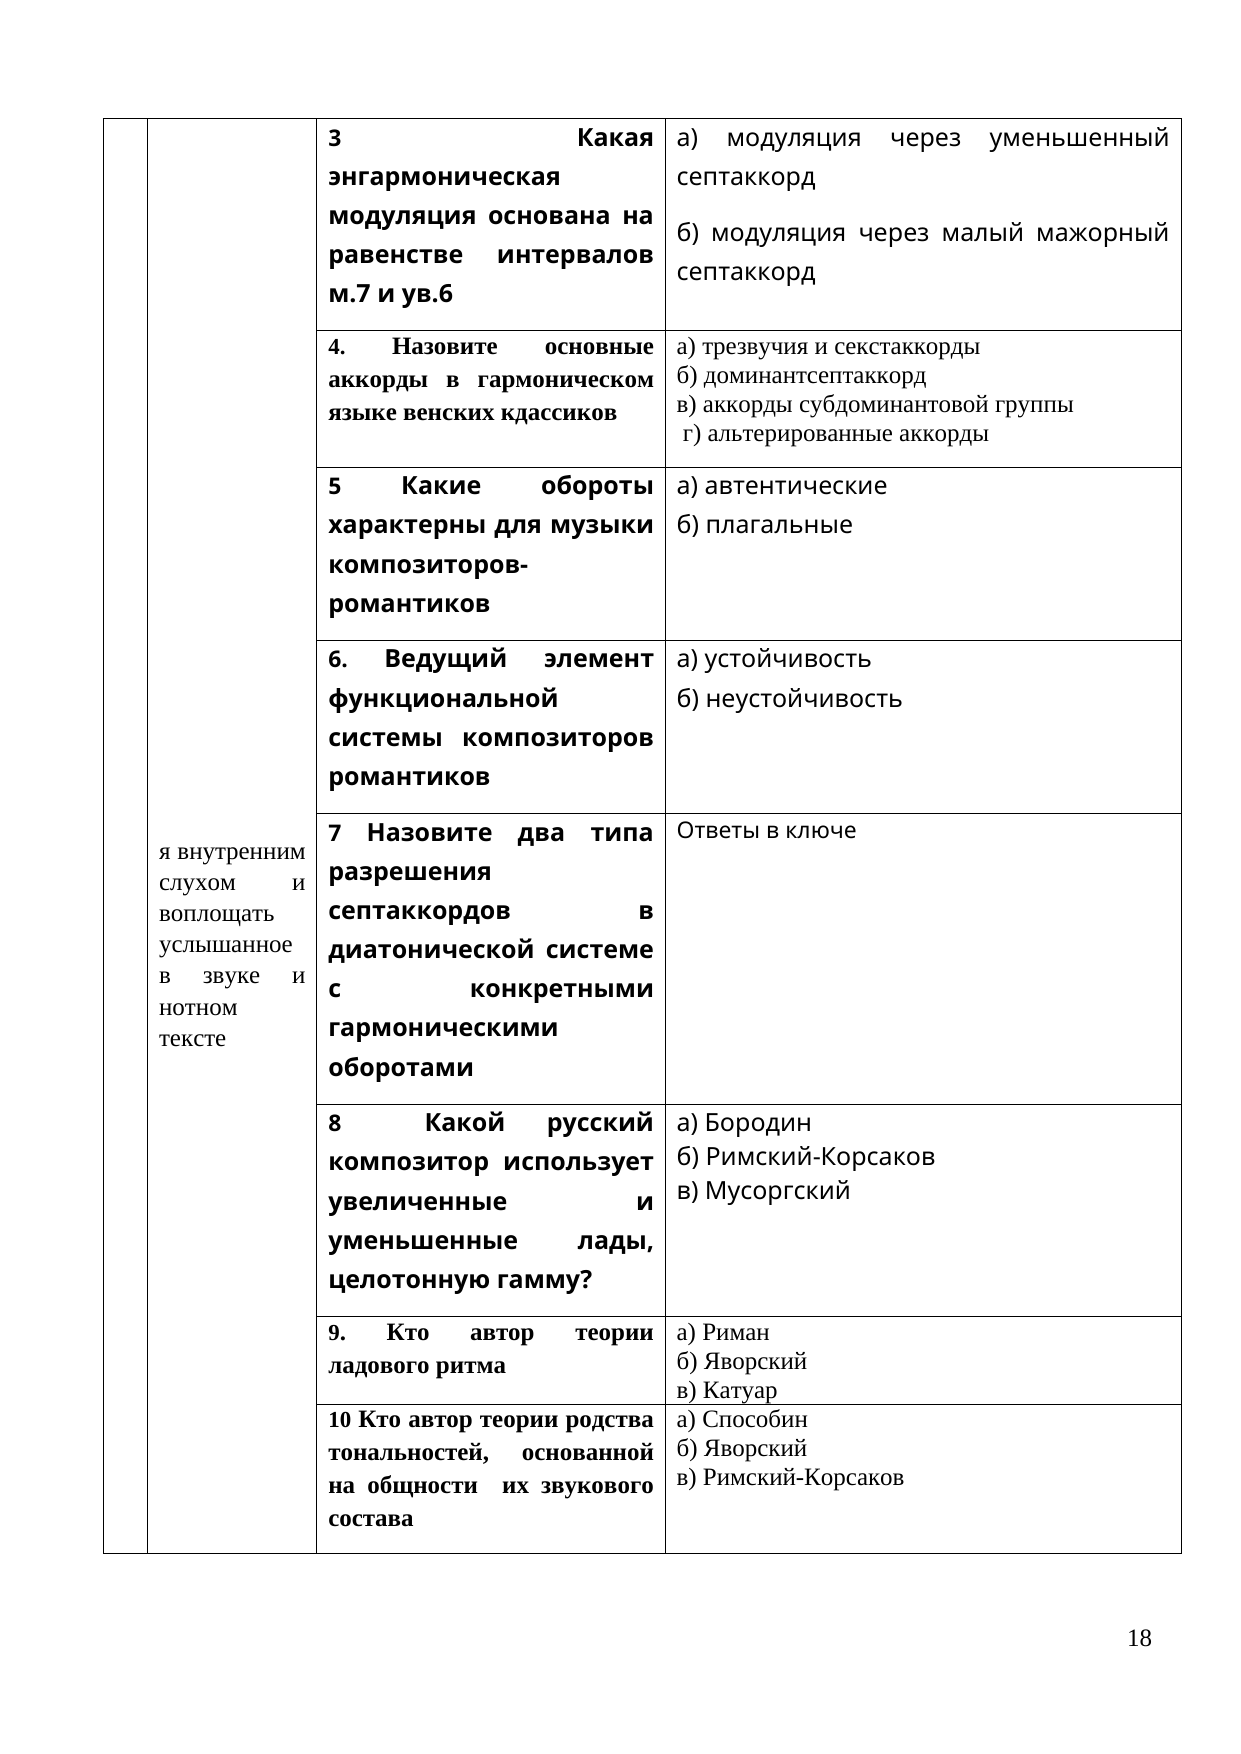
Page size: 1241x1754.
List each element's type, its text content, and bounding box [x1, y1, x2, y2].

table_cell 4. Назовите основные аккорды в гармоническом языке венских кдассиков [317, 331, 665, 467]
table_cell 10 Кто автор теории родства тональностей, основанной на общности их звукового состава [317, 1405, 665, 1553]
table_cell а) Бородин б) Римский-Корсаков в) Мусоргский [666, 1105, 1181, 1316]
table_cell а) Способин б) Яворский в) Римский-Корсаков [666, 1405, 1181, 1553]
table_cell 6. Ведущий элемент функциональной системы композиторов романтиков [317, 641, 665, 813]
table_cell 3 Какая энгармоническая модуляция основана на равенстве интервалов м.7 и ув.6 [317, 119, 665, 330]
table_cell 8 Какой русский композитор использует увеличенные и уменьшенные лады, целотонную гамму? [317, 1105, 665, 1316]
table_cell а) автентические б) плагальные [666, 468, 1181, 640]
table_cell а) модуляция через уменьшенный септаккорд б) модуляция через малый мажорный септаккорд [666, 119, 1181, 330]
table_cell а) трезвучия и секстаккорды б) доминантсептаккорд в) аккорды субдоминантовой группы г) альтерированные аккорды [666, 331, 1181, 467]
table_cell 7 Назовите два типа разрешения септаккордов в диатонической системе с конкретными гармоническими оборотами [317, 814, 665, 1104]
table_cell Ответы в ключе [666, 814, 1181, 1104]
table_cell 5 Какие обороты характерны для музыки композиторов-романтиков [317, 468, 665, 640]
table_cell а) Риман б) Яворский в) Катуар [666, 1317, 1181, 1403]
table_cell 9. Кто автор теории ладового ритма [317, 1317, 665, 1403]
table_cell а) устойчивость б) неустойчивость [666, 641, 1181, 813]
